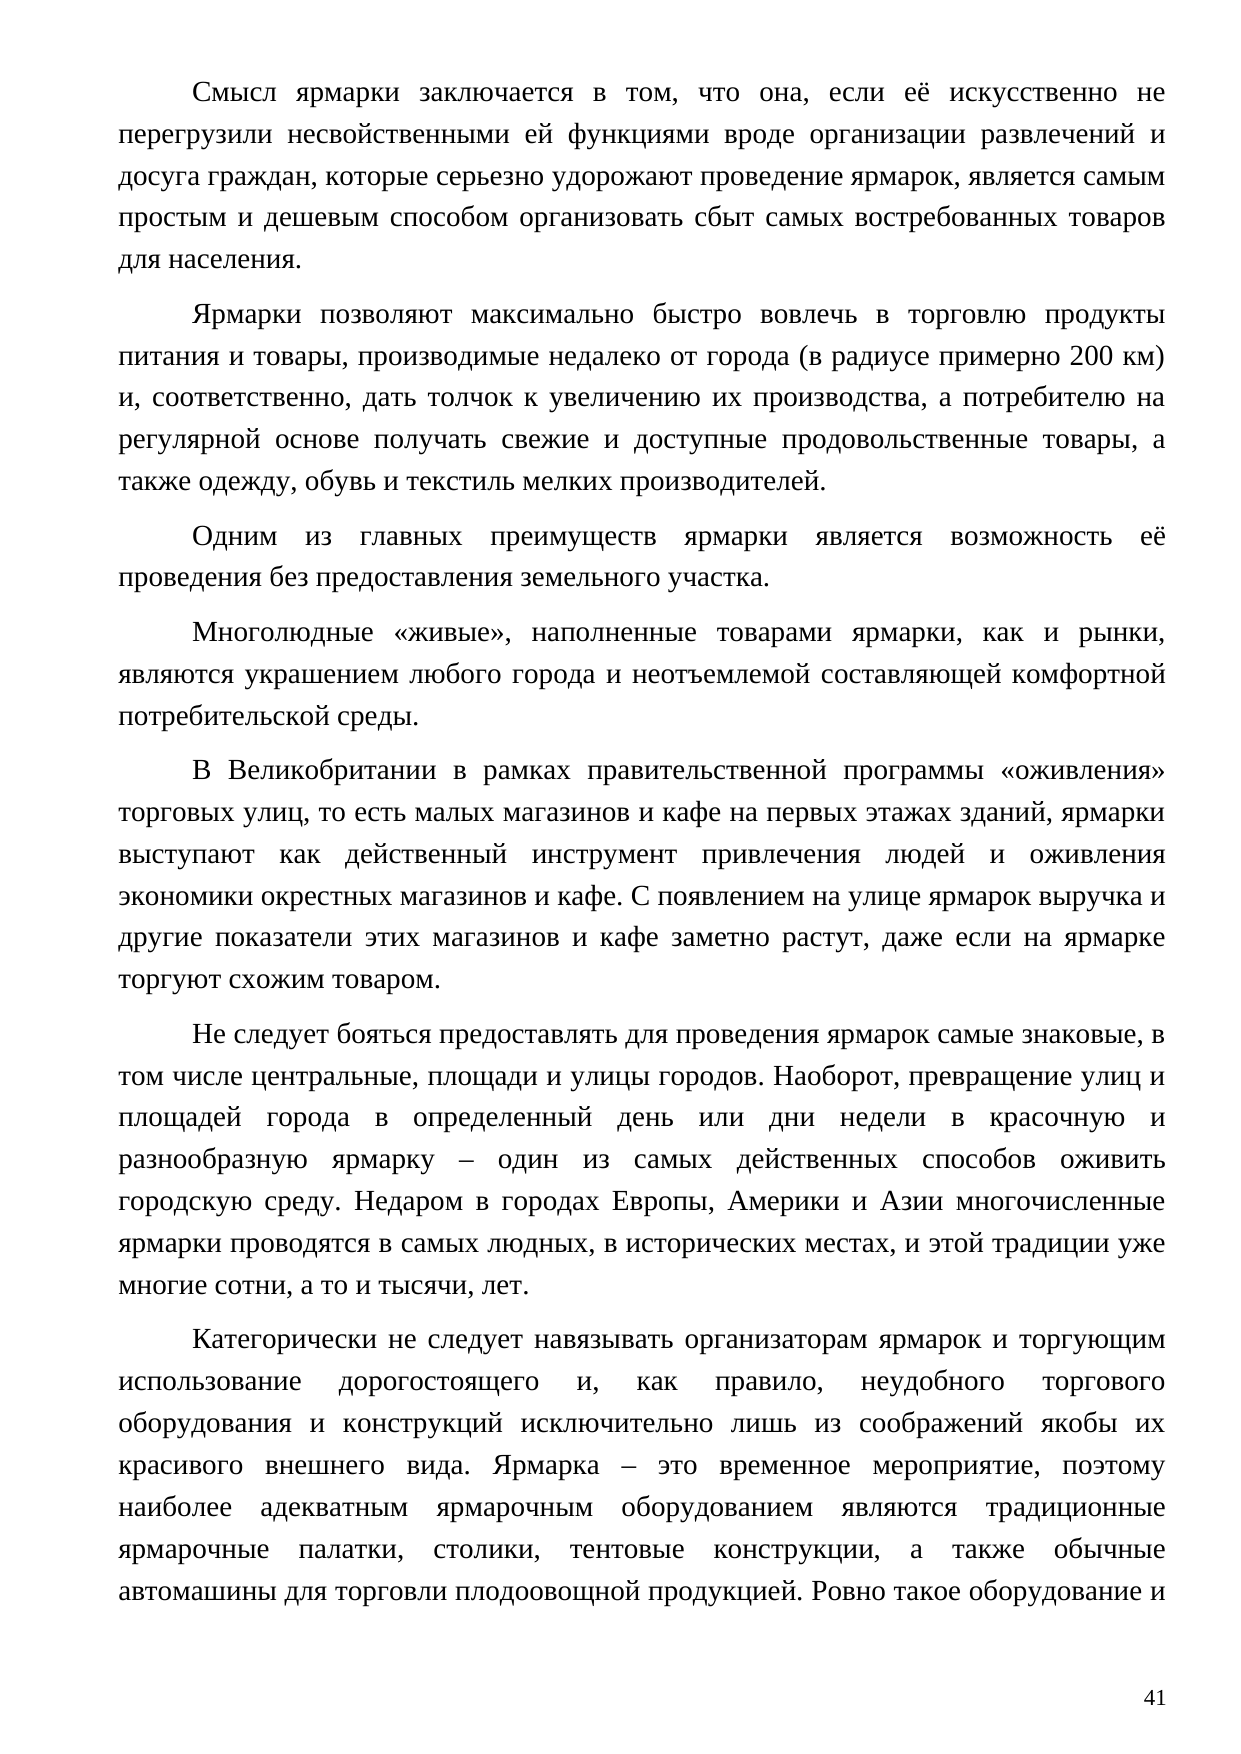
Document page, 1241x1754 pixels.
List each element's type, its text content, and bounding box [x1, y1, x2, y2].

text В Великобритании в рамках правительственной программы «оживления» торговых улиц, то есть малых магазинов и кафе на первых этажах зданий, ярмарки выступают как действенный инструмент привлечения людей и оживления экономики окрестных магазинов и кафе. С появлением на улице ярмарок выручка и другие показатели этих магазинов и кафе заметно растут, даже если на ярмарке торгуют схожим товаром. [118, 752, 1167, 995]
text Не следует бояться предоставлять для проведения ярмарок самые знаковые, в том числе центральные, площади и улицы городов. Наоборот, превращение улиц и площадей города в определенный день или дни недели в красочную и разнообразную ярмарку – один из самых действенных способов оживить городскую среду. Недаром в городах Европы, Америки и Азии многочисленные ярмарки проводятся в самых людных, в исторических местах, и этой традиции уже многие сотни, а то и тысячи, лет. [118, 1016, 1167, 1301]
text Многолюдные «живые», наполненные товарами ярмарки, как и рынки, являются украшением любого города и неотъемлемой составляющей комфортной потребительской среды. [118, 614, 1167, 731]
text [118, 1321, 1167, 1606]
text Одним из главных преимуществ ярмарки является возможность её проведения без предоставления земельного участка. [118, 518, 1167, 593]
text Ярмарки позволяют максимально быстро вовлечь в торговлю продукты питания и товары, производимые недалеко от города (в радиусе примерно 200 км) и, соответственно, дать толчок к увеличению их производства, а потребителю на регулярной основе получать свежие и доступные продовольственные товары, а также одежду, обувь и текстиль мелких производителей. [118, 296, 1167, 497]
text Смысл ярмарки заключается в том, что она, если её искусственно не перегрузили несвойственными ей функциями вроде организации развлечений и досуга граждан, которые серьезно удорожают проведение ярмарок, является самым простым и дешевым способом организовать сбыт самых востребованных товаров для населения. [118, 74, 1167, 275]
